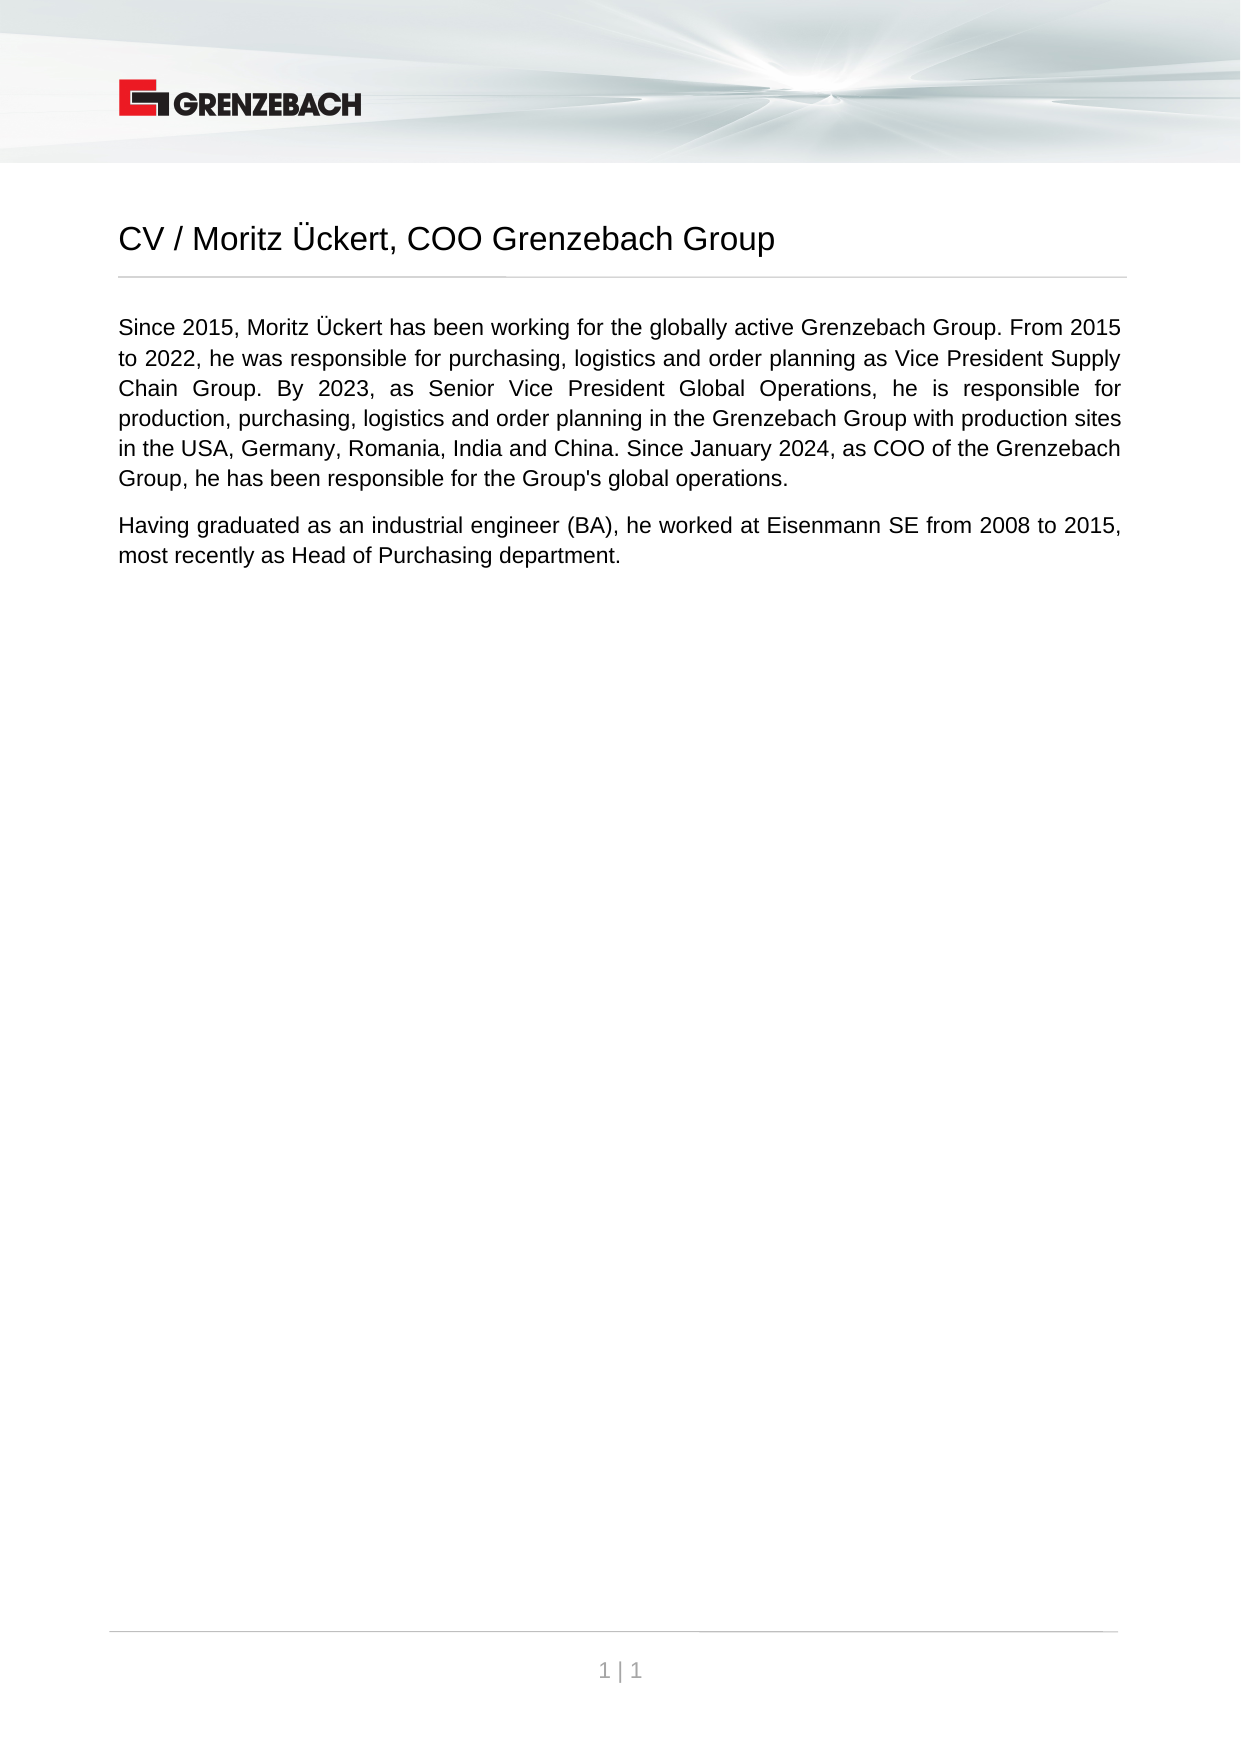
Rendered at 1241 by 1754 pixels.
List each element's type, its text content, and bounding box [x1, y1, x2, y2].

subtitle CV / Moritz Ückert, COO Grenzebach Group [118, 219, 1122, 258]
text Having graduated as an industrial engineer (BA), he worked at Eisenmann SE from 2008 to 2015, most recently as Head of Purchasing department. [118, 512, 1122, 569]
picture [0, 0, 1241, 163]
text Since 2015, Moritz Ückert has been working for the globally active Grenzebach Group. From 2015 to 2022, he was responsible for purchasing, logistics and order planning as Vice President Supply Chain Group. By 2023, as Senior Vice President Global Operations, he is responsible for production, purchasing, logistics and order planning in the Grenzebach Group with production sites in the USA, Germany, Romania, India and China. Since January 2024, as COO of the Grenzebach Group, he has been responsible for the Group's global operations. [118, 314, 1122, 492]
